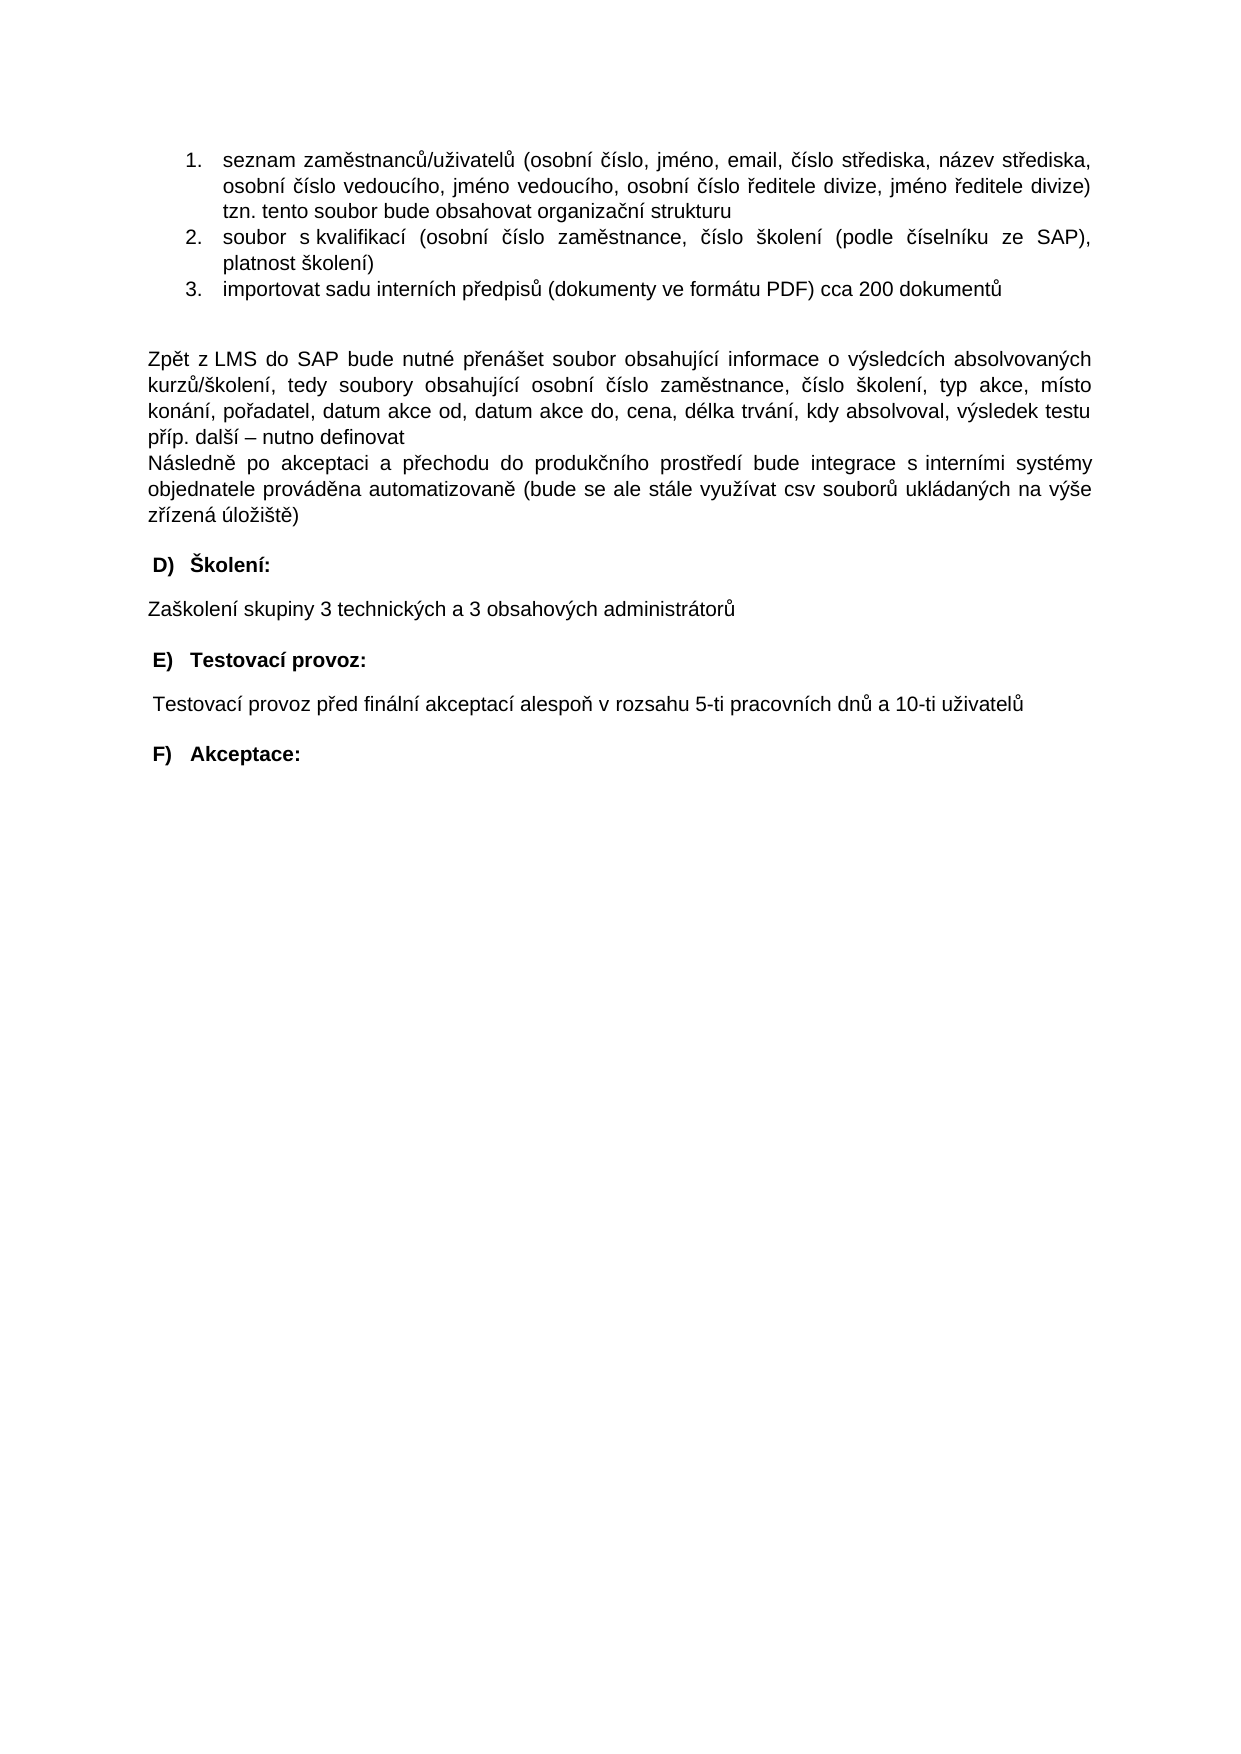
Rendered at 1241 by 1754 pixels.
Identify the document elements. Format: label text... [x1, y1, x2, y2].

text Následně po akceptaci a přechodu do produkčního prostředí bude integrace s interními systémy objednatele prováděna automatizovaně (bude se ale stále využívat csv souborů ukládaných na výše zřízená úložiště) [148, 449, 1093, 527]
list Akceptace: [152, 742, 1093, 766]
text Zpět z LMS do SAP bude nutné přenášet soubor obsahující informace o výsledcích absolvovaných kurzů/školení, tedy soubory obsahující osobní číslo zaměstnance, číslo školení, typ akce, místo konání, pořadatel, datum akce od, datum akce do, cena, délka trvání, kdy absolvoval, výsledek testu příp. další – nutno definovat [148, 345, 1093, 449]
list Školení: [152, 553, 1093, 577]
list soubor s kvalifikací (osobní číslo zaměstnance, číslo školení (podle číselníku ze SAP), platnost školení) [185, 225, 1093, 275]
text Testovací provoz před finální akceptací alespoň v rozsahu 5-ti pracovních dnů a 10-ti uživatelů [152, 690, 1093, 716]
list importovat sadu interních předpisů (dokumenty ve formátu PDF) cca 200 dokumentů [185, 277, 1093, 301]
list seznam zaměstnanců/uživatelů (osobní číslo, jméno, email, číslo střediska, název střediska, osobní číslo vedoucího, jméno vedoucího, osobní číslo ředitele divize, jméno ředitele divize) tzn. tento soubor bude obsahovat organizační strukturu [185, 148, 1093, 223]
list Testovací provoz: [152, 648, 1093, 672]
text Zaškolení skupiny 3 technických a 3 obsahových administrátorů [148, 596, 1093, 622]
